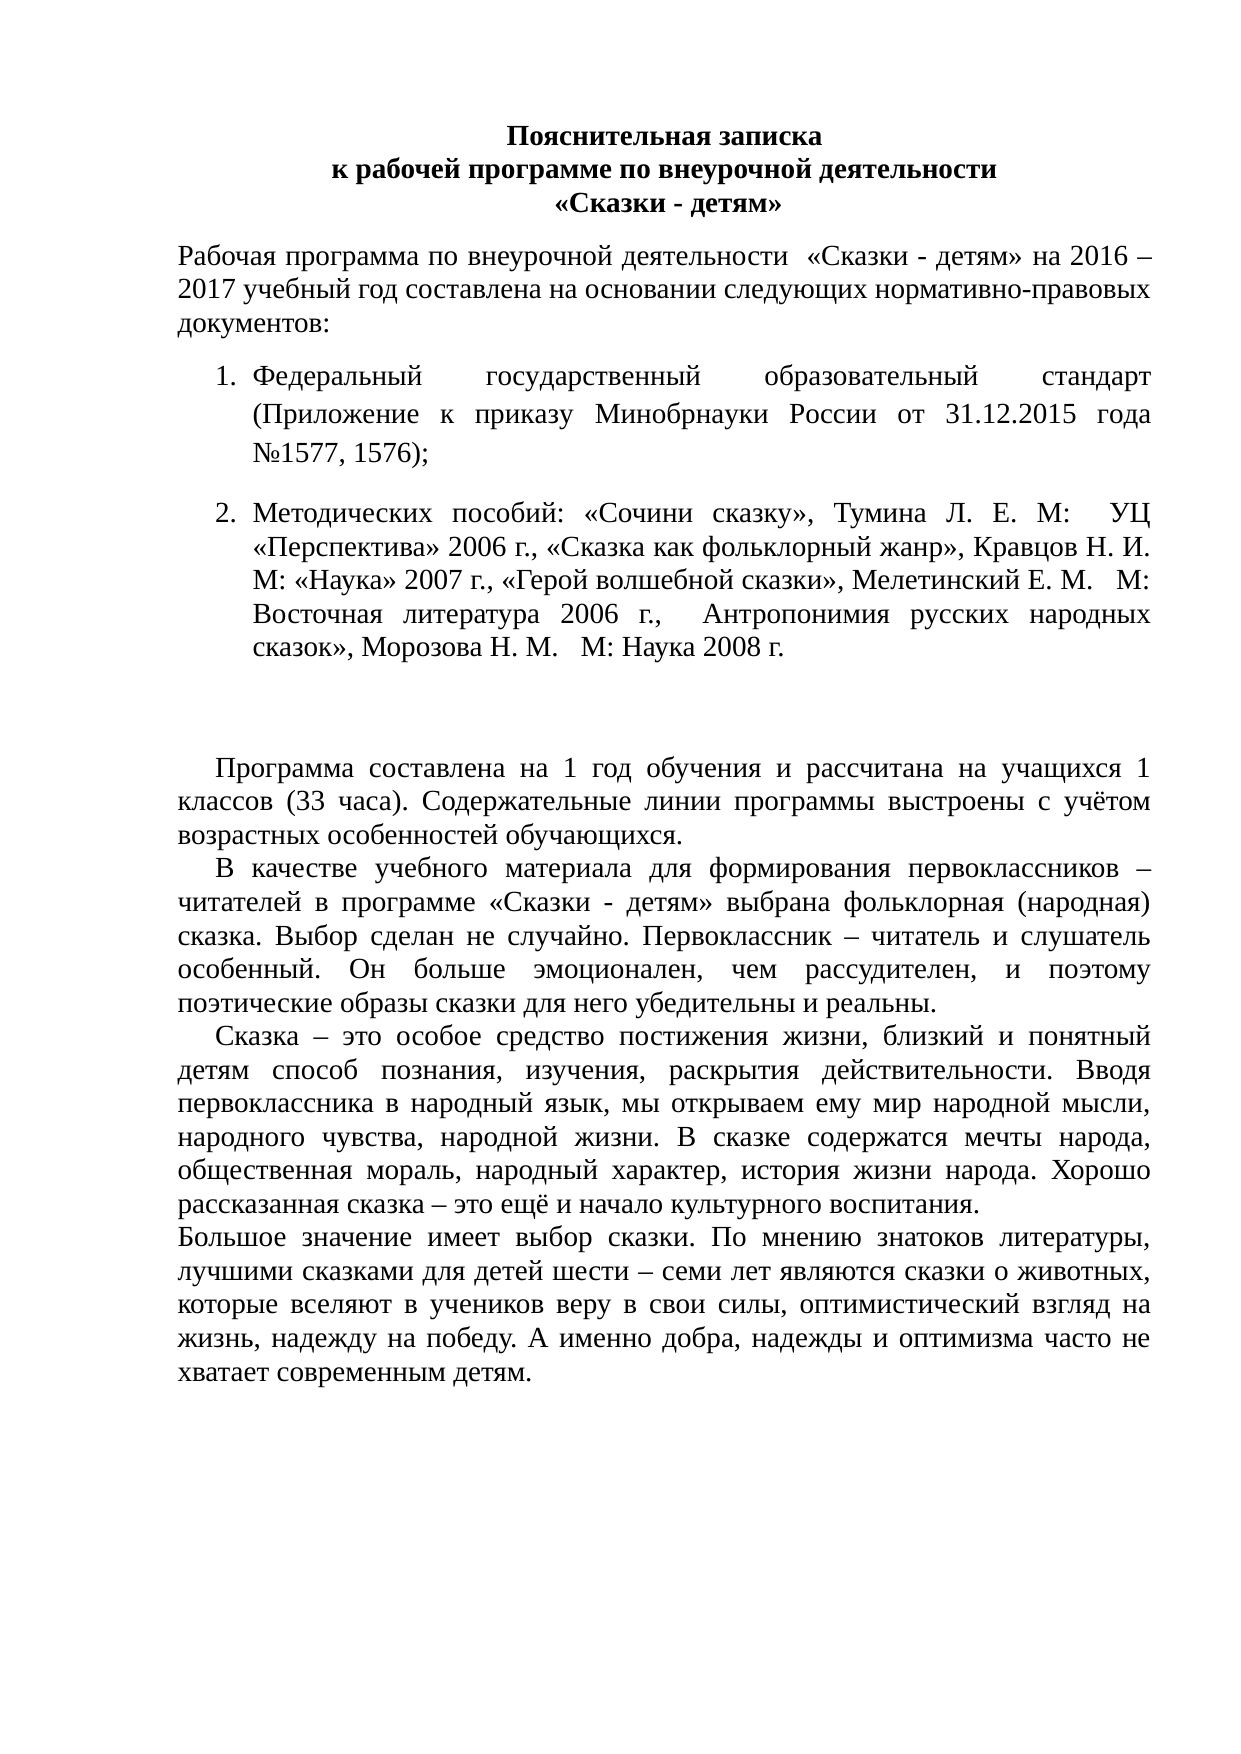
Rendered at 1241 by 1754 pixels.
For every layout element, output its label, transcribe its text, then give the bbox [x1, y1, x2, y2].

text Большое значение имеет выбор сказки. По мнению знатоков литературы, лучшими сказками для детей шести – семи лет являются сказки о животных, которые вселяют в учеников веру в свои силы, оптимистический взгляд на жизнь, надежду на победу. А именно добра, надежды и оптимизма часто не хватает современным детям. [177, 1219, 1152, 1387]
text Программа составлена на 1 год обучения и рассчитана на учащихся 1 классов (33 часа). Содержательные линии программы выстроены с учётом возрастных особенностей обучающихся. [177, 750, 1152, 851]
text «Сказки - детям» [177, 185, 1152, 219]
text В качестве учебного материала для формирования первоклассников – читателей в программе «Сказки - детям» выбрана фольклорная (народная) сказка. Выбор сделан не случайно. Первоклассник – читатель и слушатель особенный. Он больше эмоционален, чем рассудителен, и поэтому поэтические образы сказки для него убедительны и реальны. [177, 851, 1152, 1018]
text к рабочей программе по внеурочной деятельности [177, 152, 1152, 185]
text Пояснительная записка [177, 118, 1152, 152]
list Методических пособий: «Сочини сказку», Тумина Л. Е. М: УЦ «Перспектива» 2006 г., «Сказка как фольклорный жанр», Кравцов Н. И. М: «Наука» 2007 г., «Герой волшебной сказки», Мелетинский Е. М. М: Восточная литература 2006 г., Антропонимия русских народных сказок», Морозова Н. М. М: Наука 2008 г. [215, 495, 1152, 663]
text Сказка – это особое средство постижения жизни, близкий и понятный детям способ познания, изучения, раскрытия действительности. Вводя первоклассника в народный язык, мы открываем ему мир народной мысли, народного чувства, народной жизни. В сказке содержатся мечты народа, общественная мораль, народный характер, история жизни народа. Хорошо рассказанная сказка – это ещё и начало культурного воспитания. [177, 1018, 1152, 1219]
list Федеральный государственный образовательный стандарт (Приложение к приказу Минобрнауки России от 31.12.2015 года №1577, 1576); [215, 358, 1152, 468]
text Рабочая программа по внеурочной деятельности «Сказки - детям» на 2016 – 2017 учебный год составлена на основании следующих нормативно-правовых документов: [177, 238, 1152, 338]
